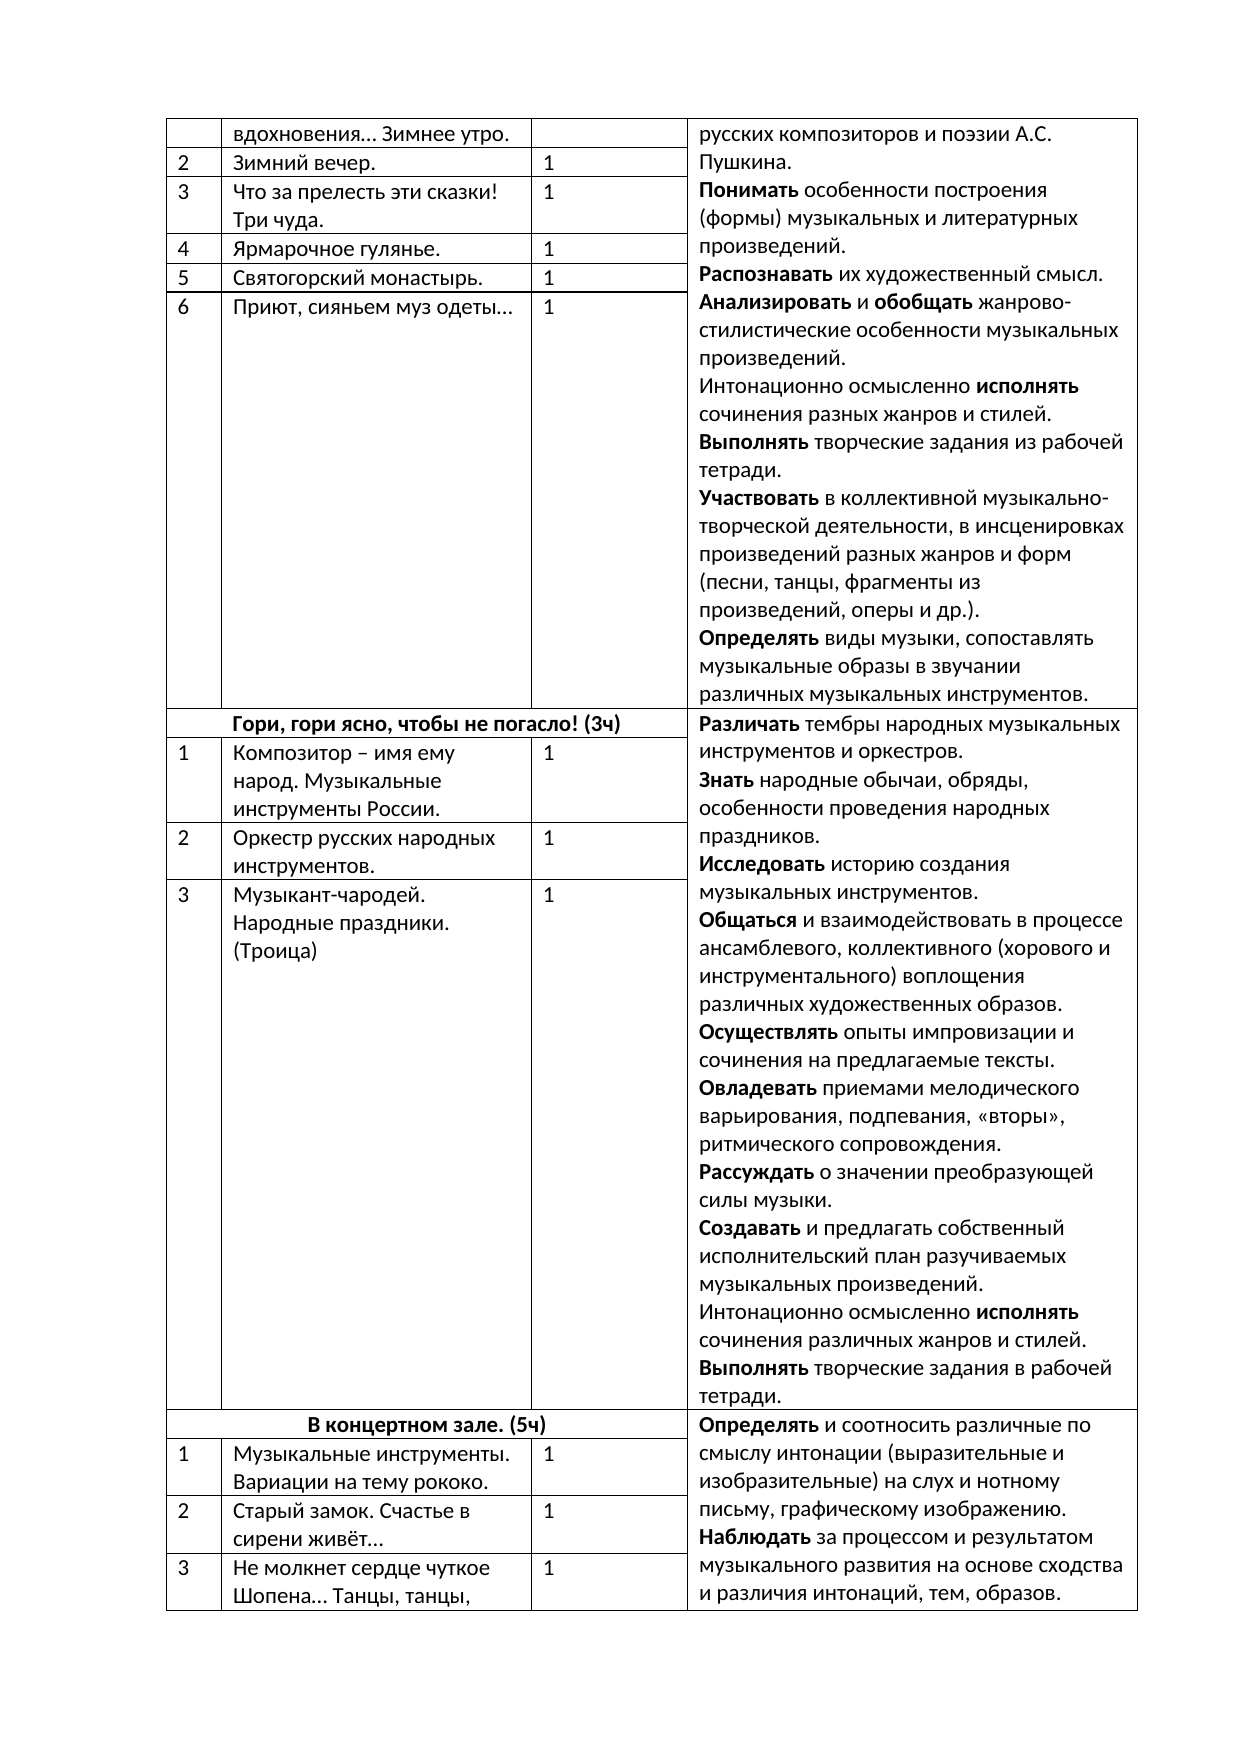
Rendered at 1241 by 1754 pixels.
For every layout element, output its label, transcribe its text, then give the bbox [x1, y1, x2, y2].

table_cell 2 [167, 1496, 221, 1552]
table_cell 1 [532, 738, 687, 822]
table_cell 3 [167, 1554, 221, 1609]
table_cell Оркестр русских народных инструментов. [222, 823, 531, 879]
table_cell Определять и соотносить различные по смыслу интонации (выразительные и изобразительные) на слух и нотному письму, графическому изображению. Наблюдать за процессом и результатом музыкального развития на основе сходства и различия интонаций, тем, образов. Узнавать по звучанию различные виды музыки (вокальная, инструментальная; сольная, хоровая, оркестровая) из произведений программы. Распознавать художественный смысл различных музыкальных форм. Передавать в пении, драматизации, музыкально-пластическом движении, инструментальном музицировании, импровизации и др. образное содержание музыкальных произведений различных форм и жанров. Корректировать собственное исполнение. Соотносить особенности музыкального языка русской и зарубежной музыки. Интонационно осмысленно исполнять сочинения разных жанров и стилей. Выполнять творческие задания в рабочей тетради. [688, 1410, 1137, 1609]
table_cell 1 [167, 1439, 221, 1495]
table_cell 1 [532, 880, 687, 1409]
table_cell Зимний вечер. [222, 148, 531, 176]
table_cell Различать тембры народных музыкальных инструментов и оркестров. Знать народные обычаи, обряды, особенности проведения народных праздников. Исследовать историю создания музыкальных инструментов. Общаться и взаимодействовать в процессе ансамблевого, коллективного (хорового и инструментального) воплощения различных художественных образов. Осуществлять опыты импровизации и сочинения на предлагаемые тексты. Овладевать приемами мелодического варьирования, подпевания, «вторы», ритмического сопровождения. Рассуждать о значении преобразующей силы музыки. Создавать и предлагать собственный исполнительский план разучиваемых музыкальных произведений. Интонационно осмысленно исполнять сочинения различных жанров и стилей. Выполнять творческие задания в рабочей тетради. [688, 709, 1137, 1409]
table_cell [222, 1554, 531, 1609]
table_cell Ярмарочное гулянье. [222, 234, 531, 262]
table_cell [222, 119, 531, 147]
table_cell 6 [167, 293, 221, 708]
table_cell Гори, гори ясно, чтобы не погасло! (3ч) [167, 709, 687, 737]
table_cell 2 [167, 823, 221, 879]
table_cell Приют, сияньем муз одеты… [222, 293, 531, 708]
table_cell В концертном зале. (5ч) [167, 1410, 687, 1438]
table_cell 1 [532, 1439, 687, 1495]
table_cell 1 [532, 234, 687, 262]
table_cell 1 [532, 148, 687, 176]
table_cell 5 [167, 264, 221, 291]
table_cell 1 [532, 264, 687, 291]
table_cell Что за прелесть эти сказки! Три чуда. [222, 177, 531, 233]
table_cell Композитор – имя ему народ. Музыкальные инструменты России. [222, 738, 531, 822]
table_cell 1 [532, 293, 687, 708]
table_cell Музыкант-чародей. Народные праздники. (Троица) [222, 880, 531, 1409]
table_cell 1 [532, 1554, 687, 1609]
table_cell 1 [532, 823, 687, 879]
table_cell 1 [532, 1496, 687, 1552]
table_cell Старый замок. Счастье в сирени живёт… [222, 1496, 531, 1552]
table_cell 4 [167, 234, 221, 262]
table_cell 1 [167, 119, 221, 147]
table_cell 3 [167, 177, 221, 233]
table_cell Святогорский монастырь. [222, 264, 531, 291]
table_cell 2 [167, 148, 221, 176]
table_cell 3 [167, 880, 221, 1409]
table_cell 1 [167, 738, 221, 822]
table_cell Музыкальные инструменты. Вариации на тему рококо. [222, 1439, 531, 1495]
table_cell 1 [532, 119, 687, 147]
table_cell 1 [532, 177, 687, 233]
